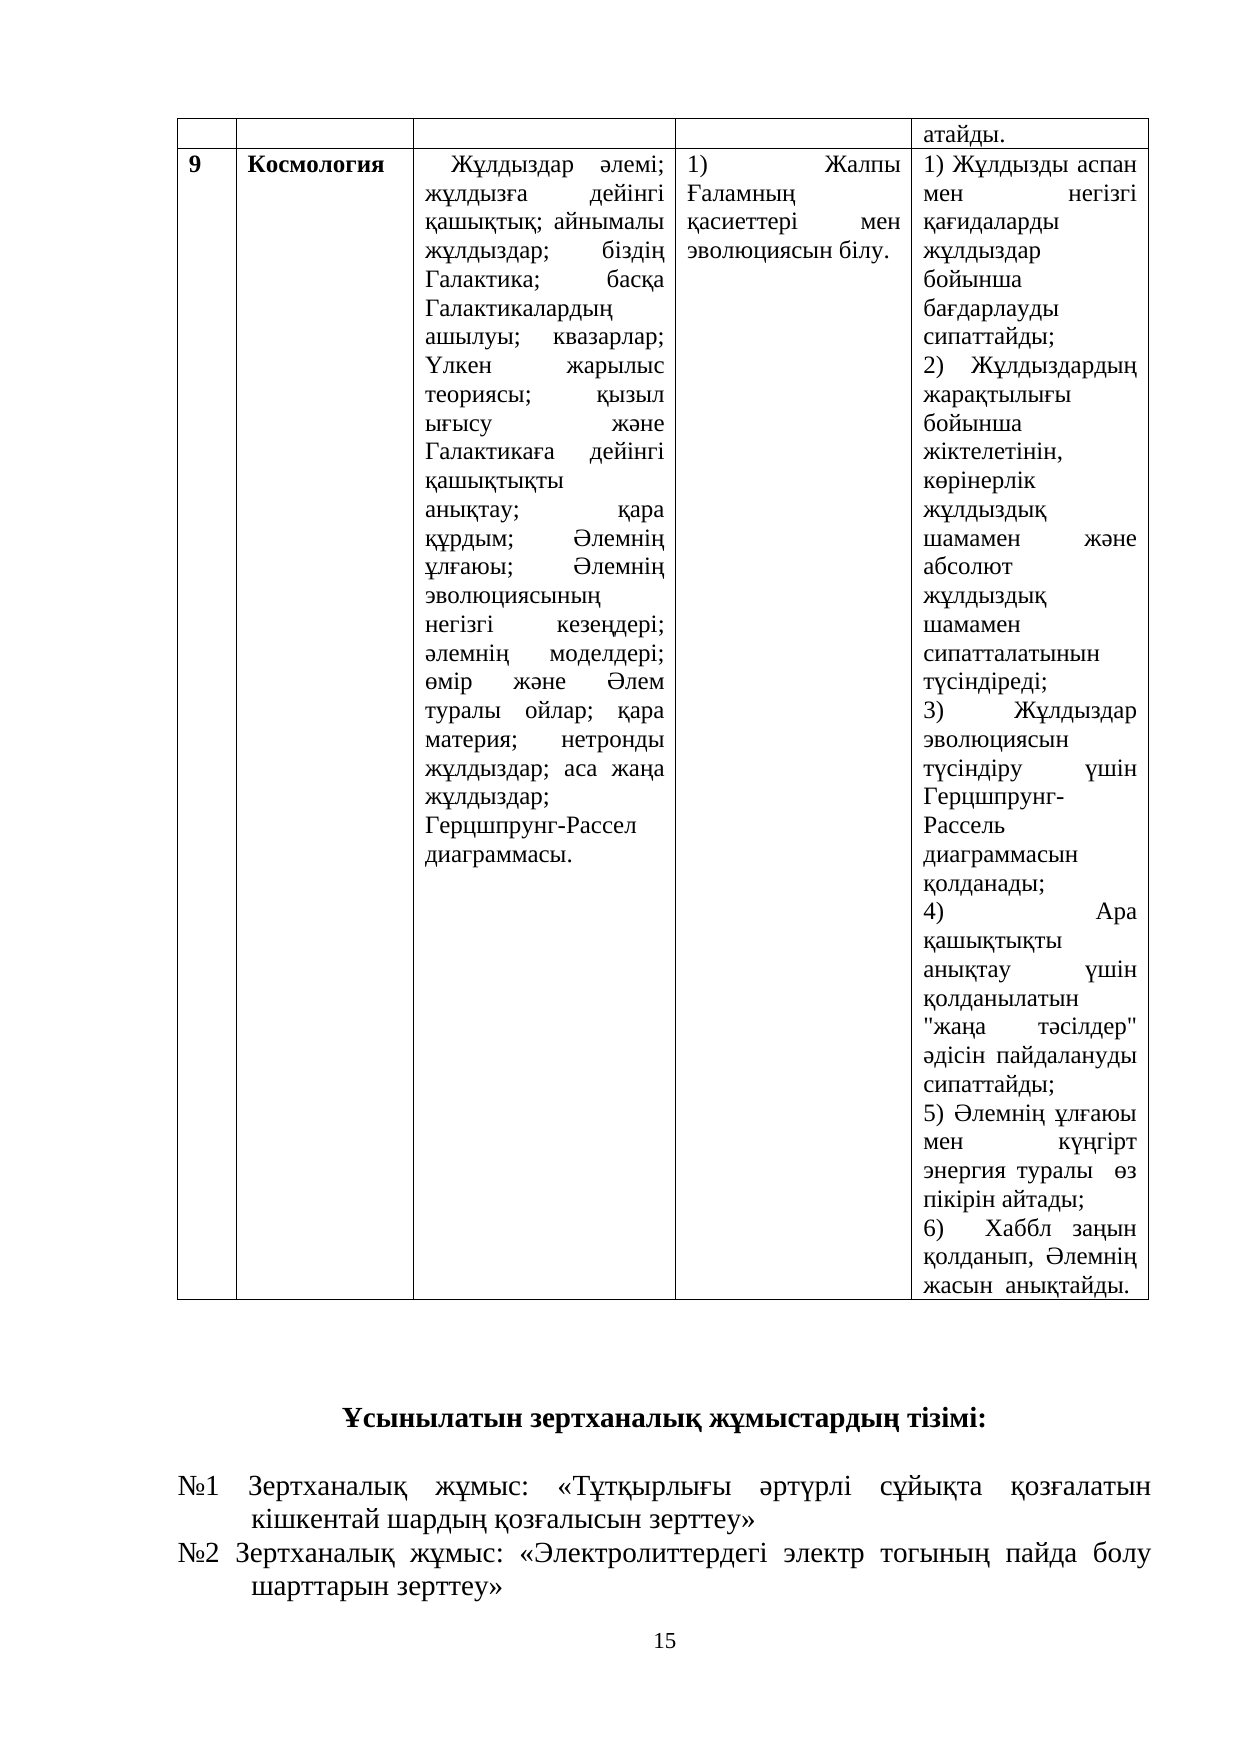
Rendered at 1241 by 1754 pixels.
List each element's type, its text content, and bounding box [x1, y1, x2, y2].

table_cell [237, 119, 413, 148]
text Ұсынылатын зертханалық жұмыстардың тізімі: [177, 1401, 1152, 1434]
text №1 Зертханалық жұмыс: «Тұтқырлығы әртүрлі сұйықта қозғалатын кішкентай шардың қозғалысын зерттеу» [177, 1468, 1152, 1535]
text №2 Зертханалық жұмыс: «Электролиттердегі электр тогының пайда болу шарттарын зерттеу» [177, 1535, 1152, 1602]
table_cell 8 [178, 119, 236, 148]
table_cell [676, 119, 911, 148]
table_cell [912, 119, 1148, 148]
table_cell Жұлдыздар әлемі; жұлдызға дейінгі қашықтық; айнымалы жұлдыздар; біздің Галактика; басқа Галактикалардың ашылуы; квазарлар; Үлкен жарылыс теориясы; қызыл ығысу және Галактикаға дейінгі қашықтықты анықтау; қара құрдым; Әлемнің ұлғаюы; Әлемнің эволюциясының негізгі кезеңдері; әлемнің моделдері; өмір және Әлем туралы ойлар; қара материя; нетронды жұлдыздар; аса жаңа жұлдыздар; Герцшпрунг-Рассел диаграммасы. [414, 149, 675, 1299]
table_cell 1) Жұлдызды аспан мен негізгі қағидаларды жұлдыздар бойынша бағдарлауды сипаттайды; 2) Жұлдыздардың жарақтылығы бойынша жіктелетінін, көрінерлік жұлдыздық шамамен және абсолют жұлдыздық шамамен сипатталатынын түсіндіреді; 3) Жұлдыздар эволюциясын түсіндіру үшін Герцшпрунг-Рассель диаграммасын қолданады; 4) Ара қашықтықты анықтау үшін қолданылатын "жаңа тәсілдер" әдісін пайдалануды сипаттайды; 5) Әлемнің ұлғаюы мен күңгірт энергия туралы өз пікірін айтады; 6) Хаббл заңын қолданып, Әлемнің жасын анықтайды. [912, 149, 1148, 1299]
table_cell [414, 119, 675, 148]
table_cell 1) Жалпы Ғаламның қасиеттері мен эволюциясын білу. [676, 149, 911, 1299]
table_cell 9 [178, 149, 236, 1299]
table_cell Космология [237, 149, 413, 1299]
